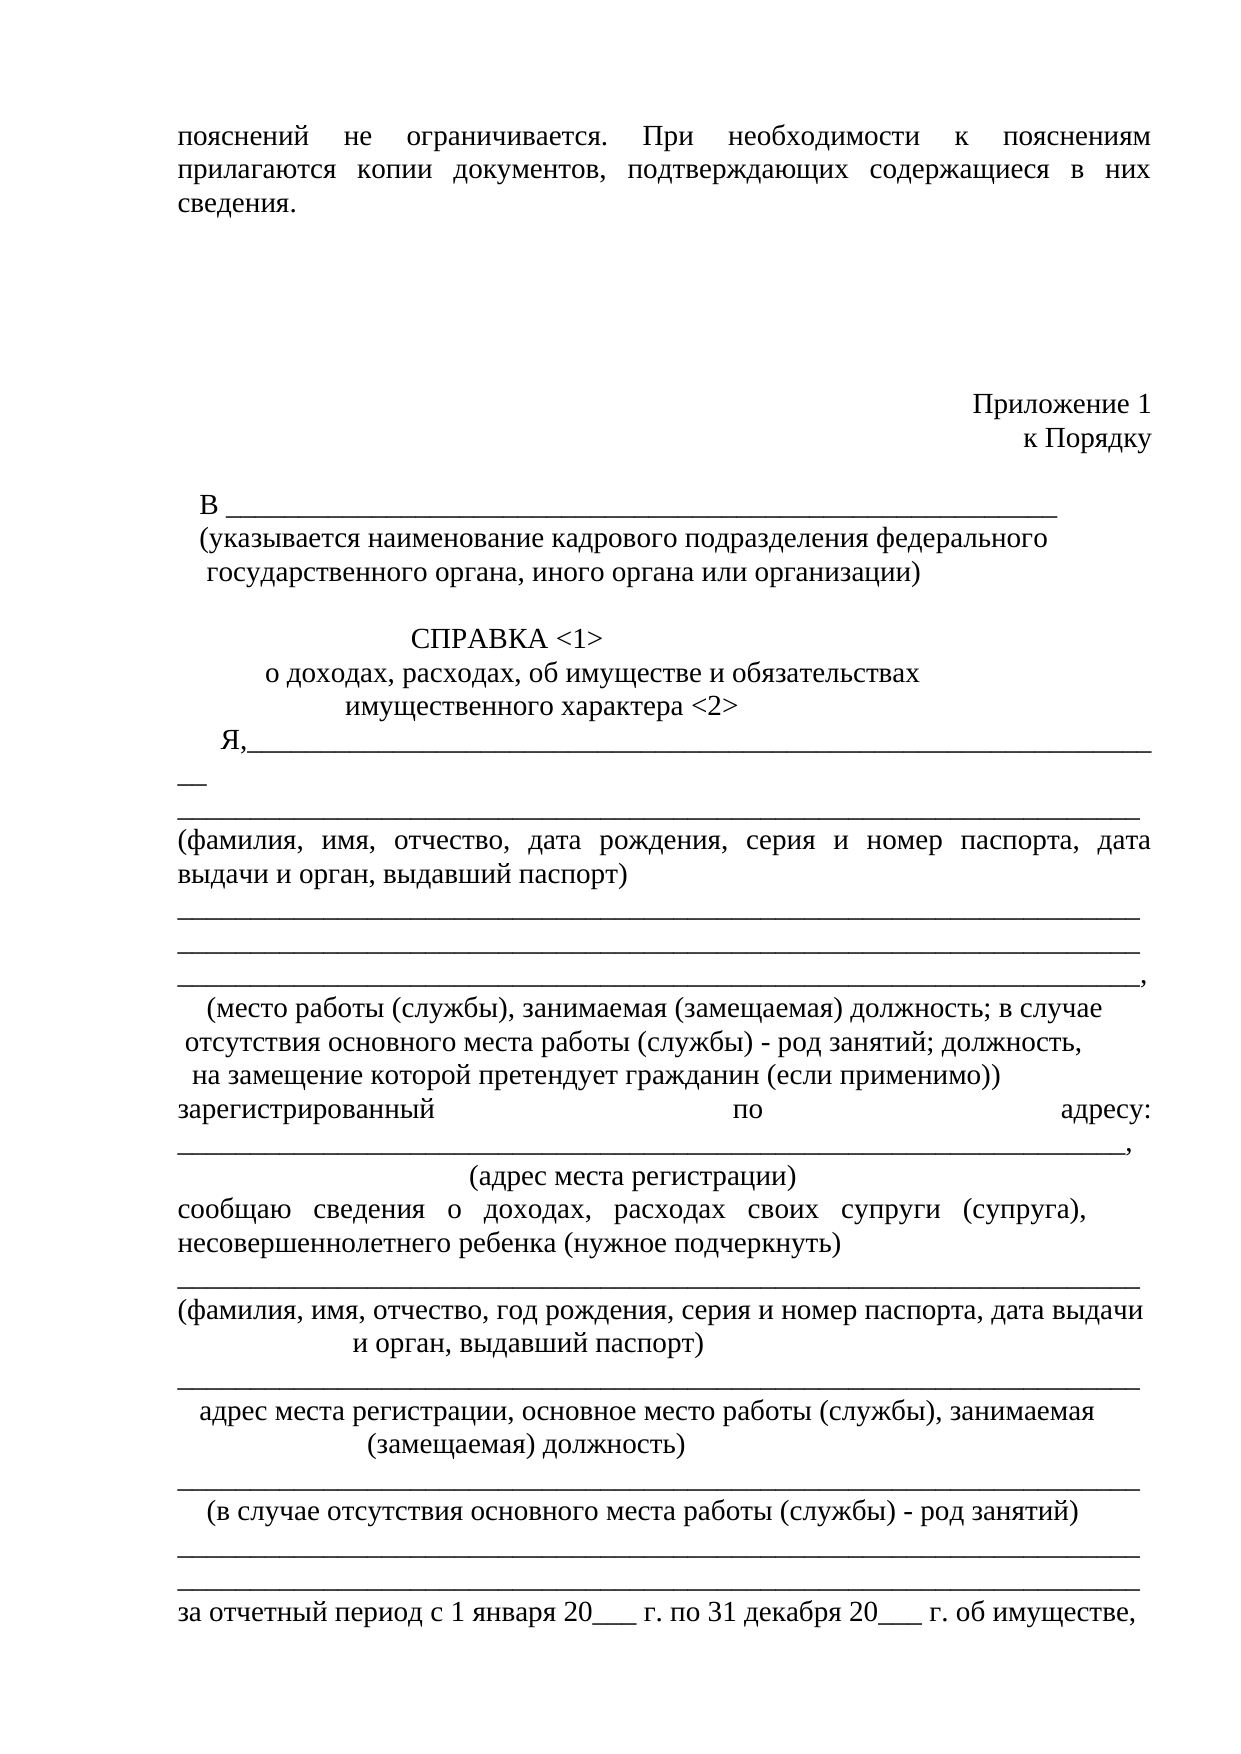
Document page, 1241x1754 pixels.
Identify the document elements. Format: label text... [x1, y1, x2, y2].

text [177, 118, 1152, 219]
text __________________________________________________________________ [177, 1527, 1152, 1560]
text __________________________________________________________________ [177, 789, 1152, 822]
text зарегистрированный по адресу: _________________________________________________________________, [177, 1091, 1152, 1158]
text В _________________________________________________________ [177, 487, 1152, 521]
text __________________________________________________________________ [177, 923, 1152, 957]
text (указывается наименование кадрового подразделения федерального [177, 521, 1152, 554]
text __________________________________________________________________, [177, 957, 1152, 990]
text государственного органа, иного органа или организации) [177, 554, 1152, 588]
text (фамилия, имя, отчество, дата рождения, серия и номер паспорта, дата выдачи и орган, выдавший паспорт) [177, 822, 1152, 889]
text (замещаемая) должность) [177, 1426, 1152, 1460]
text за отчетный период с 1 января 20___ г. по 31 декабря 20___ г. об имуществе, [177, 1594, 1152, 1627]
text __________________________________________________________________ [177, 1460, 1152, 1493]
text имущественного характера <2> [177, 688, 1152, 722]
text на замещение которой претендует гражданин (если применимо)) [177, 1057, 1152, 1091]
text (в случае отсутствия основного места работы (службы) - род занятий) [177, 1493, 1152, 1527]
text __________________________________________________________________ [177, 1560, 1152, 1594]
text (место работы (службы), занимаемая (замещаемая) должность; в случае [177, 990, 1152, 1024]
text отсутствия основного места работы (службы) - род занятий; должность, [177, 1024, 1152, 1057]
text о доходах, расходах, об имуществе и обязательствах [177, 655, 1152, 688]
text __________________________________________________________________ [177, 1359, 1152, 1393]
text __________________________________________________________________ [177, 1258, 1152, 1292]
text Приложение 1 [177, 386, 1152, 420]
text к Порядку [177, 420, 1152, 453]
text (адрес места регистрации) [177, 1158, 1152, 1191]
text СПРАВКА <1> [177, 621, 1152, 655]
text Я,________________________________________________________________ [177, 722, 1152, 789]
text сообщаю сведения о доходах, расходах своих супруги (супруга), [177, 1191, 1152, 1225]
text и орган, выдавший паспорт) [177, 1326, 1152, 1359]
text (фамилия, имя, отчество, год рождения, серия и номер паспорта, дата выдачи [177, 1292, 1152, 1326]
text адрес места регистрации, основное место работы (службы), занимаемая [177, 1393, 1152, 1426]
text несовершеннолетнего ребенка (нужное подчеркнуть) [177, 1225, 1152, 1258]
text __________________________________________________________________ [177, 889, 1152, 923]
